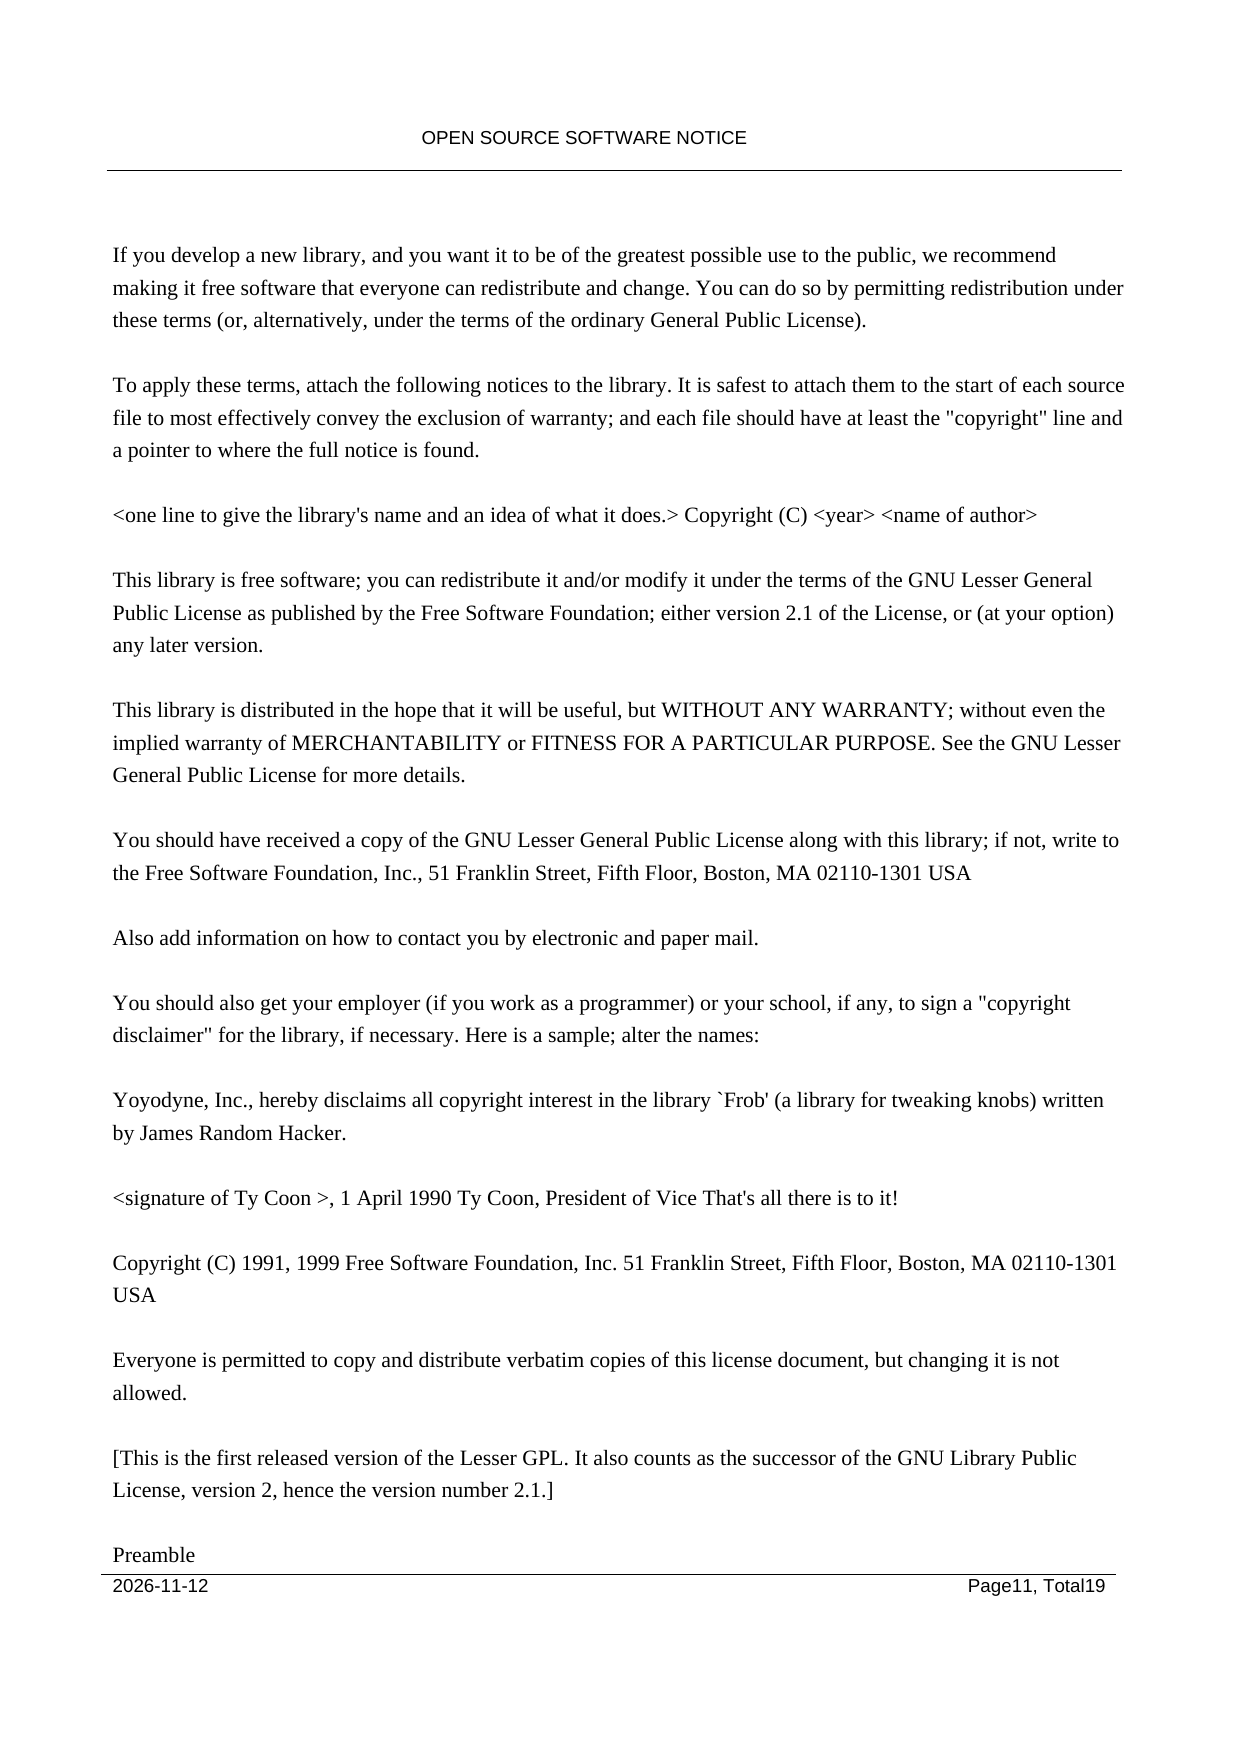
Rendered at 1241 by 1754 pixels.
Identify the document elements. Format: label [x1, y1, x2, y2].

text [112, 206, 1128, 1571]
